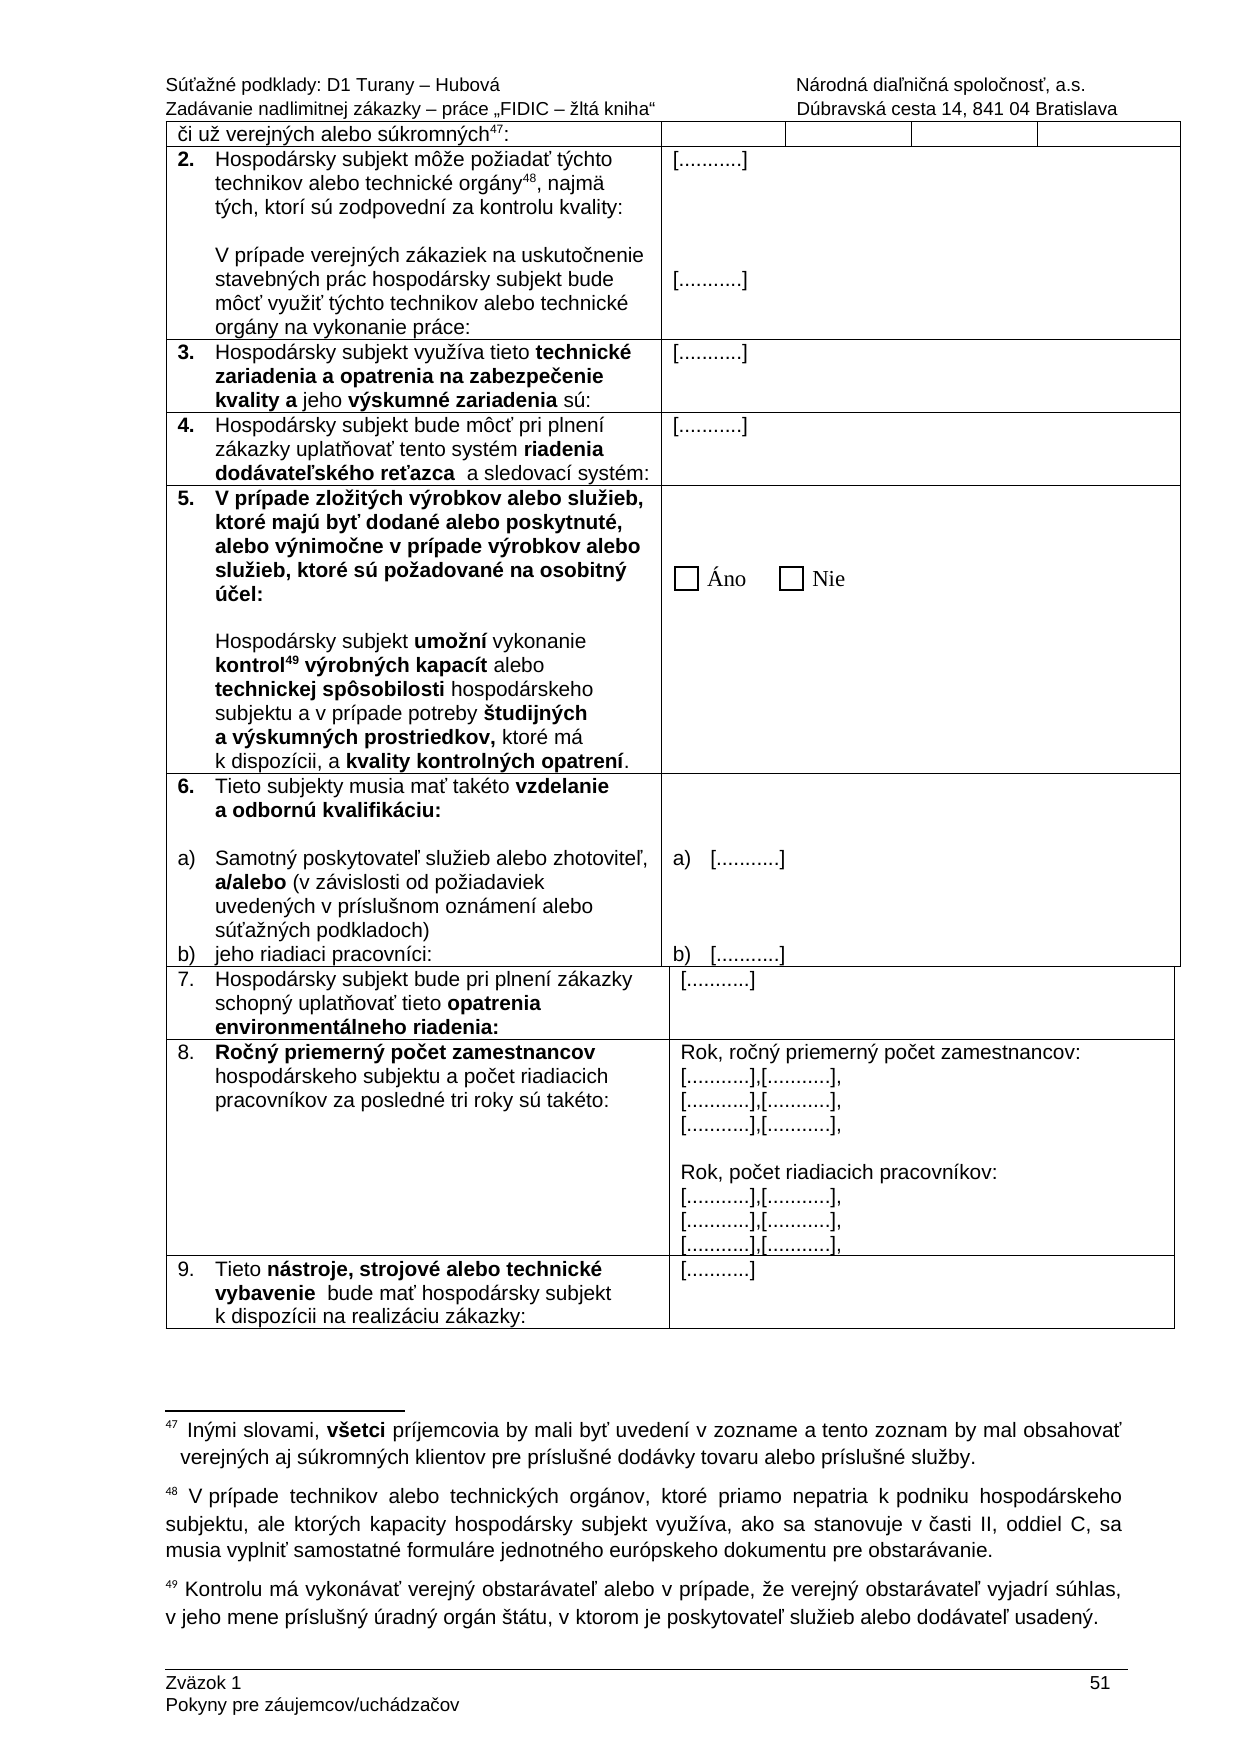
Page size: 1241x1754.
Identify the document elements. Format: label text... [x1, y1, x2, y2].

table_cell [...........] [662, 413, 1180, 484]
table_cell Hospodársky subjekt bude pri plnení zákazky schopný uplatňovať tieto opatrenia environmentálneho riadenia: [167, 967, 669, 1039]
table_cell [...........] [...........] [662, 147, 1180, 339]
table_cell [786, 122, 911, 146]
table_cell Hospodársky subjekt môže požiadať týchto technikov alebo technické orgány, najmä tých, ktorí sú zodpovední za kontrolu kvality: V prípade verejných zákaziek na uskutočnenie stavebných prác hospodársky subjekt bude môcť využiť týchto technikov alebo technické orgány na vykonanie práce: [167, 147, 661, 339]
table_cell Tieto subjekty musia mať takéto vzdelanie a odbornú kvalifikáciu: Samotný poskytovateľ služieb alebo zhotoviteľ, a/alebo (v závislosti od požiadaviek uvedených v príslušnom oznámení alebo súťažných podkladoch) jeho riadiaci pracovníci: [167, 774, 661, 966]
table_cell Tieto nástroje, strojové alebo technické vybavenie bude mať hospodársky subjekt k dispozícii na realizáciu zákazky: [167, 1256, 669, 1328]
table_cell [662, 486, 1180, 773]
table_cell [662, 122, 785, 146]
table_cell Rok, ročný priemerný počet zamestnancov: [...........],[...........], [...........],[...........], [...........],[...........], Rok, počet riadiacich pracovníkov: [...........],[...........], [...........],[...........], [...........],[...........], [670, 1040, 1174, 1255]
table_cell V prípade zložitých výrobkov alebo služieb, ktoré majú byť dodané alebo poskytnuté, alebo výnimočne v prípade výrobkov alebo služieb, ktoré sú požadované na osobitný účel: Hospodársky subjekt umožní vykonanie kontrol výrobných kapacít alebo technickej spôsobilosti hospodárskeho subjektu a v prípade potreby študijných a výskumných prostriedkov, ktoré má k dispozícii, a kvality kontrolných opatrení. [167, 486, 661, 773]
table_cell [912, 122, 1037, 146]
table_cell Ročný priemerný počet zamestnancov hospodárskeho subjektu a počet riadiacich pracovníkov za posledné tri roky sú takéto: [167, 1040, 669, 1255]
table_cell [1038, 122, 1180, 146]
table_cell [...........] [670, 967, 1174, 1039]
table_cell Hospodársky subjekt využíva tieto technické zariadenia a opatrenia na zabezpečenie kvality a jeho výskumné zariadenia sú: [167, 340, 661, 412]
table_cell [...........] [670, 1256, 1174, 1328]
table_cell [...........] [662, 340, 1180, 412]
table_cell [...........] [...........] [662, 774, 1180, 966]
table_cell Hospodársky subjekt bude môcť pri plnení zákazky uplatňovať tento systém riadenia dodávateľského reťazca a sledovací systém: [167, 413, 661, 484]
